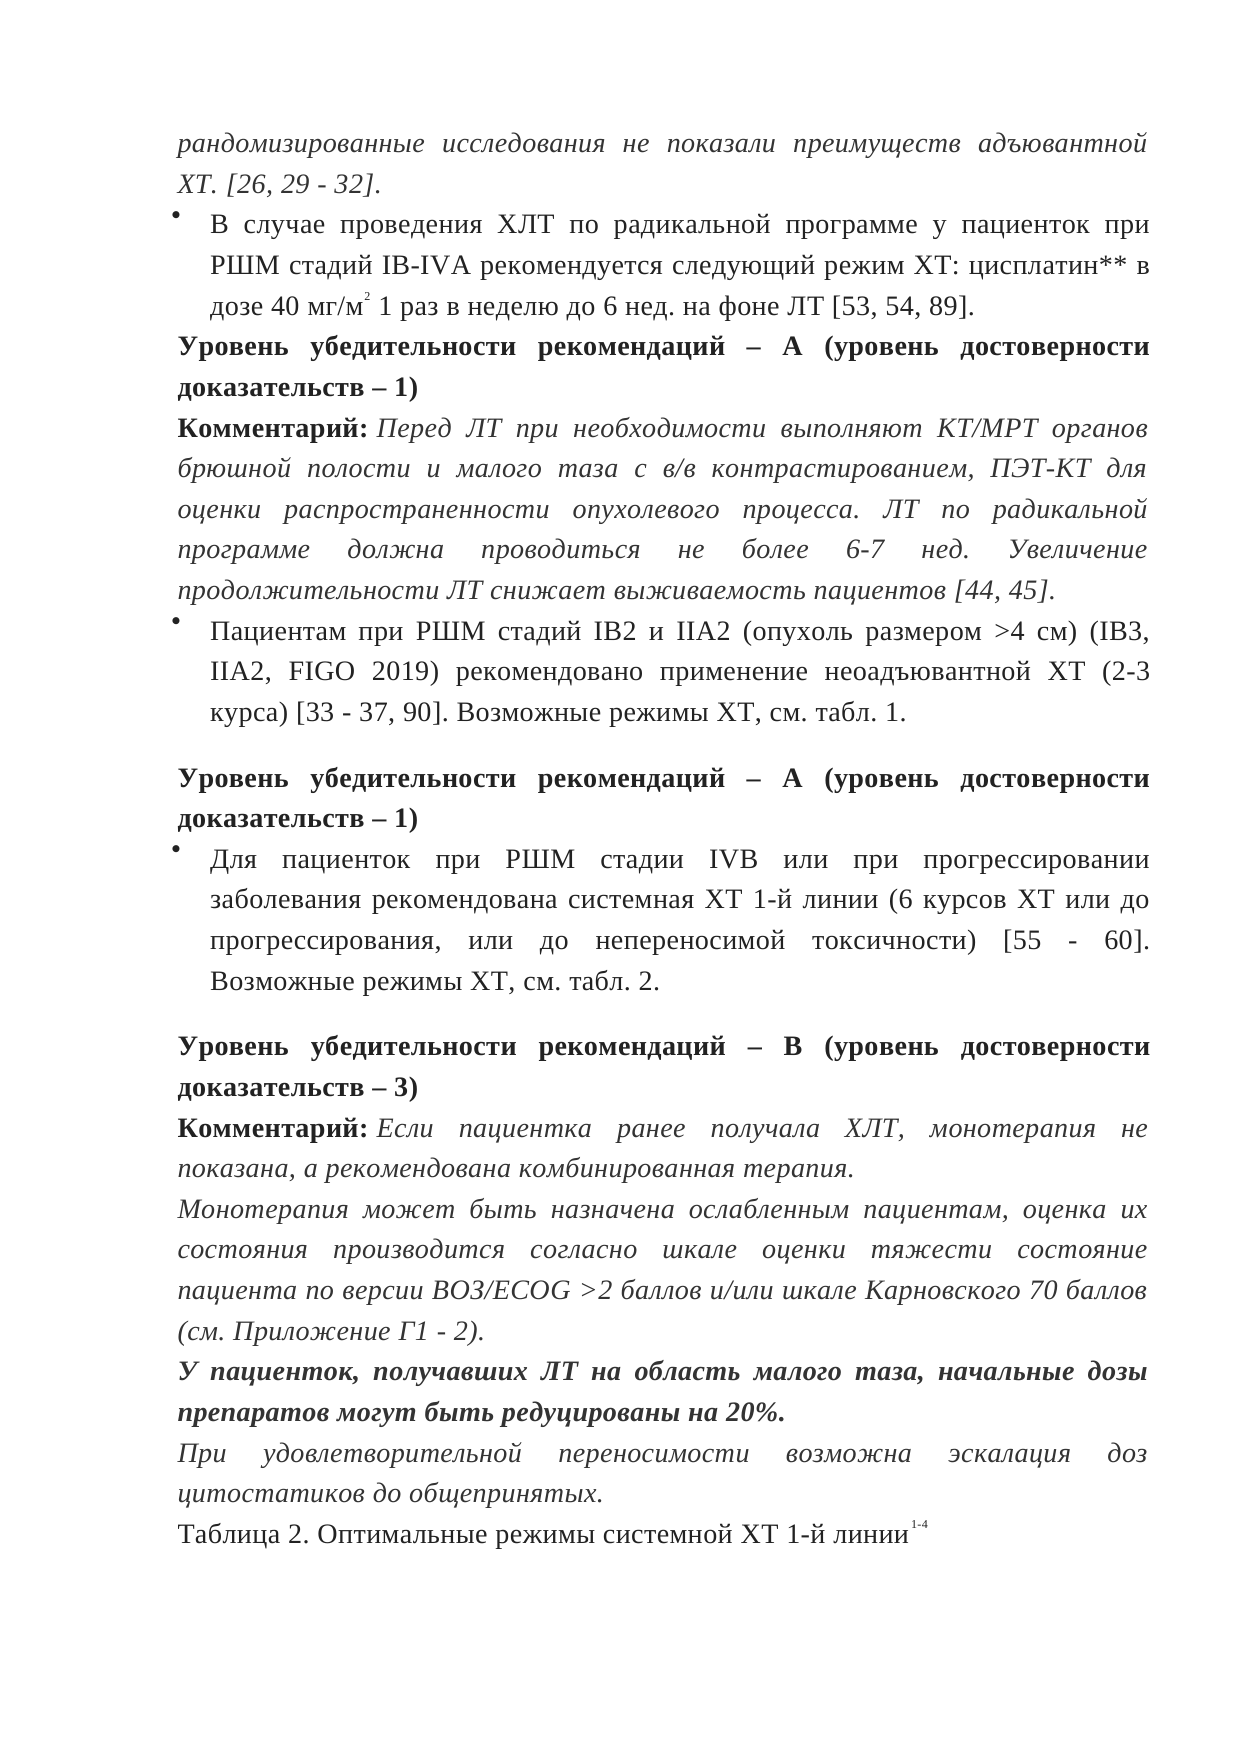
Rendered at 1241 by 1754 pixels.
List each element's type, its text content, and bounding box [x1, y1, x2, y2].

text У пациенток, получавших ЛТ на область малого таза, начальные дозы препаратов могут быть редуцированы на 20%. [177, 1346, 1152, 1427]
text Уровень убедительности рекомендаций – B (уровень достоверности доказательств – 3) [177, 1021, 1152, 1102]
list Пациентам при РШМ стадий IB2 и IIA2 (опухоль размером >4 см) (IB3, IIA2, FIGO 2019) рекомендовано применение неоадъювантной ХТ (2-3 курса) [33 - 37, 90]. Возможные режимы ХТ, см. табл. 1. [172, 606, 1152, 727]
text Комментарий: Если пациентка ранее получала ХЛТ, монотерапия не показана, а рекомендована комбинированная терапия. [177, 1102, 1152, 1184]
text Таблица 2. Оптимальные режимы системной ХТ 1-й линии1-4 [177, 1509, 1152, 1549]
text Уровень убедительности рекомендаций – A (уровень достоверности доказательств – 1) [177, 752, 1152, 834]
list Для пациенток при РШМ стадии IVB или при прогрессировании заболевания рекомендована системная ХТ 1-й линии (6 курсов ХТ или до прогрессирования, или до непереносимой токсичности) [55 - 60]. Возможные режимы ХТ, см. табл. 2. [172, 834, 1152, 996]
text Монотерапия может быть назначена ослабленным пациентам, оценка их состояния производится согласно шкале оценки тяжести состояние пациента по версии ВОЗ/ECOG >2 баллов и/или шкале Карновского 70 баллов (см. Приложение Г1 - 2). [177, 1184, 1152, 1346]
text Уровень убедительности рекомендаций – A (уровень достоверности доказательств – 1) [177, 321, 1152, 402]
text При удовлетворительной переносимости возможна эскалация доз цитостатиков до общепринятых. [177, 1427, 1152, 1509]
list В случае проведения ХЛТ по радикальной программе у пациенток при РШМ стадий IB-IVA рекомендуется следующий режим ХТ: цисплатин** в дозе 40 мг/м2 1 раз в неделю до 6 нед. на фоне ЛТ [53, 54, 89]. [172, 199, 1152, 321]
text Комментарий: Перед ЛТ при необходимости выполняют КТ/МРТ органов брюшной полости и малого таза с в/в контрастированием, ПЭТ-КТ для оценки распространенности опухолевого процесса. ЛТ по радикальной программе должна проводиться не более 6-7 нед. Увеличение продолжительности ЛТ снижает выживаемость пациентов [44, 45]. [177, 402, 1152, 606]
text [177, 118, 1152, 199]
